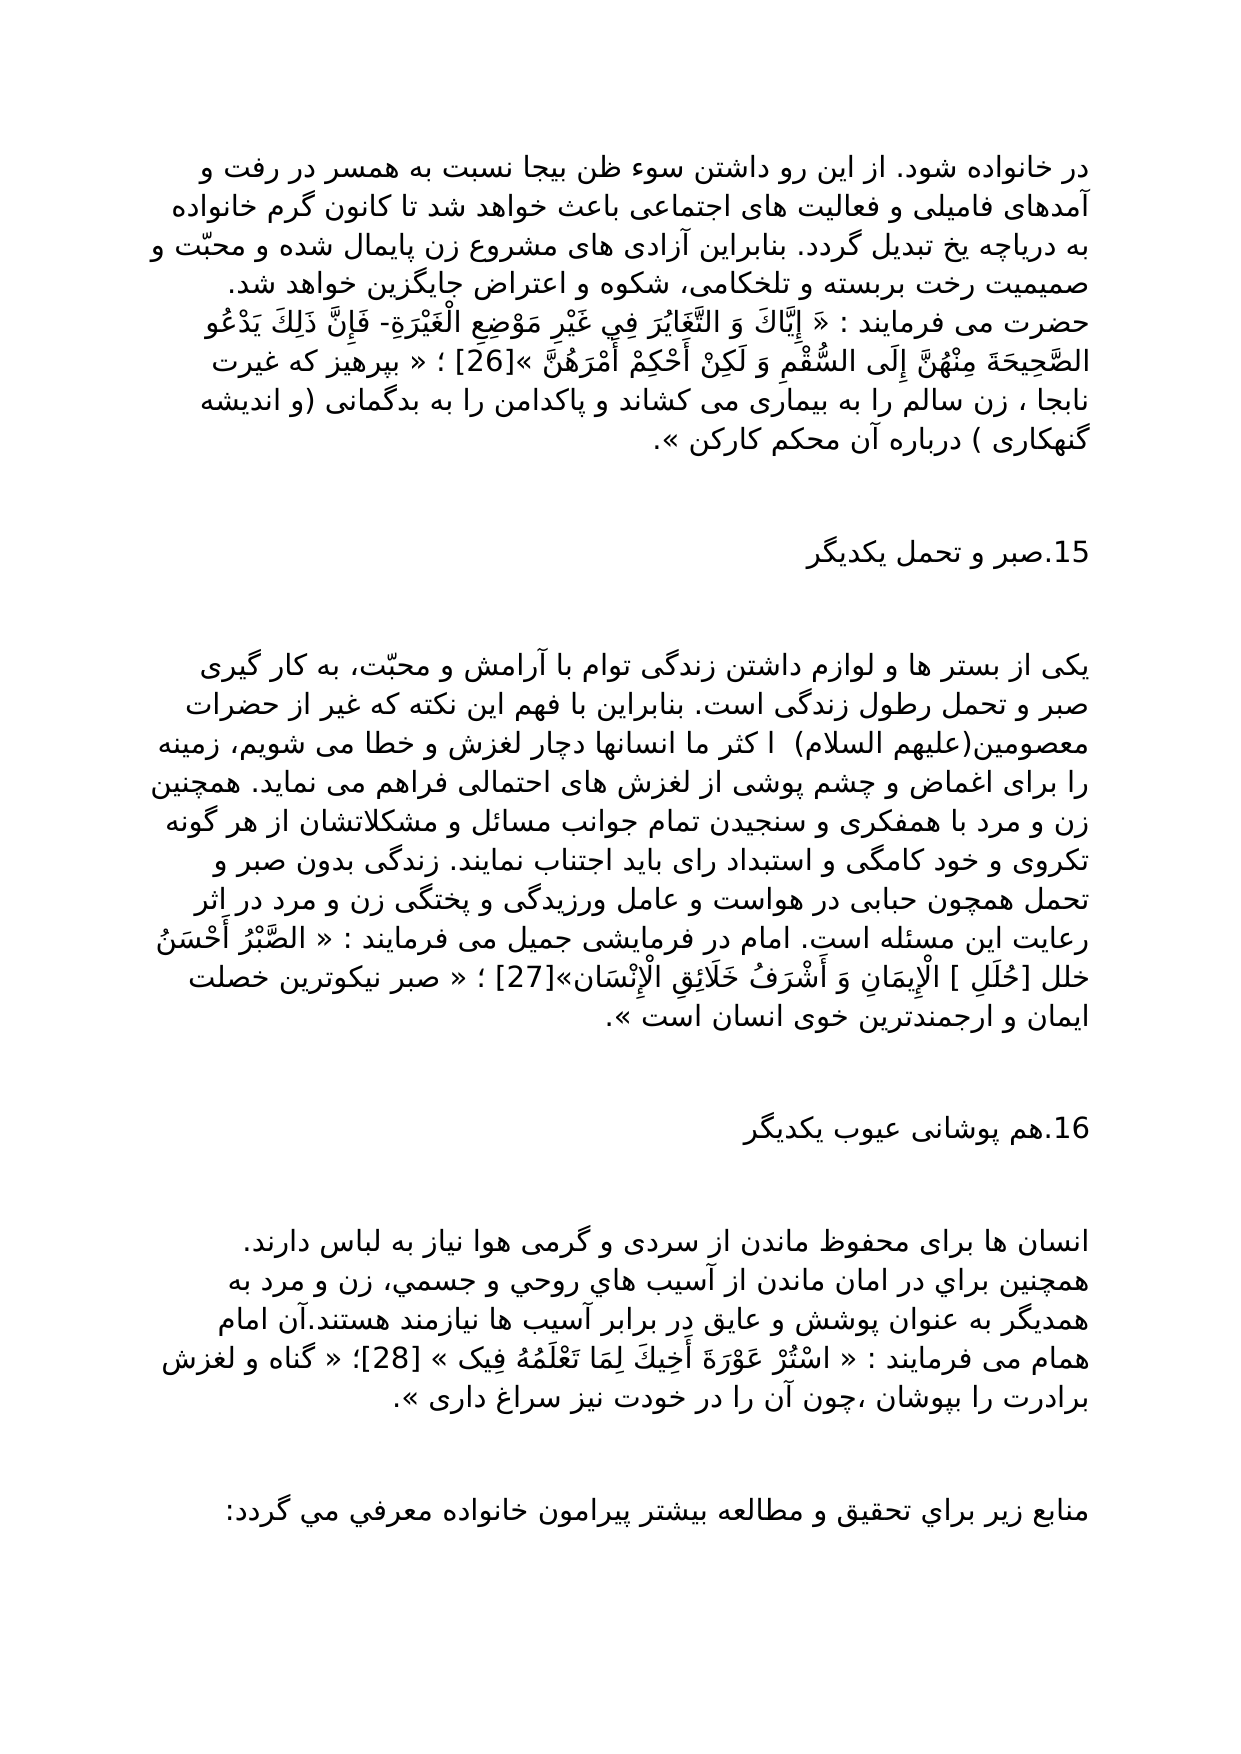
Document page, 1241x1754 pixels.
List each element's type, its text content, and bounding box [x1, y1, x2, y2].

text منابع زير براي تحقيق و مطالعه بيشتر پيرامون خانواده معرفي مي گردد: [150, 1493, 1090, 1527]
text انسان ها برای محفوظ ماندن از سردی و گرمی هوا نیاز به لباس دارند. همچنين براي در امان ماندن از آسيب هاي روحي و جسمي، زن و مرد به همديگر به عنوان پوشش و عايق در برابر آسيب ها نيازمند هستند.آن امام همام می فرمایند : « اسْتُرْ عَوْرَةَ أَخِيكَ لِمَا تَعْلَمُهُ فِيک » [28]؛ « گناه و لغزش برادرت را بپوشان ،چون آن را در خودت نیز سراغ داری ». [150, 1224, 1090, 1414]
text یکی از بستر ها و لوازم داشتن زندگی توام با آرامش و محبّت، به کار گیری صبر و تحمل رطول زندگی است. بنابراین با فهم این نکته که غیر از حضرات معصومین(علیهم السلام) ا کثر ما انسانها دچار لغزش و خطا می شویم، زمینه را برای اغماض و چشم پوشی از لغزش های احتمالی فراهم می نماید. همچنین زن و مرد با همفکری و سنجیدن تمام جوانب مسائل و مشکلاتشان از هر گونه تکروی و خود کامگی و استبداد رای باید اجتناب نمایند. زندگی بدون صبر و تحمل همچون حبابی در هواست و عامل ورزیدگی و پختگی زن و مرد در اثر رعایت این مسئله است. امام در فرمایشی جمیل می فرمایند : « الصَّبْرُ أَحْسَنُ خلل [حُلَلِ ] الْإِيمَانِ وَ أَشْرَفُ خَلَائِقِ الْإِنْسَان»[27] ؛ « صبر نیکوترین خصلت ایمان و ارجمندترین خوی انسان است ». [150, 648, 1090, 1033]
text 15.صبر و تحمل یکدیگر [150, 536, 1090, 569]
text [150, 150, 1090, 457]
text 16.هم پوشانی عیوب یکدیگر [150, 1112, 1090, 1146]
